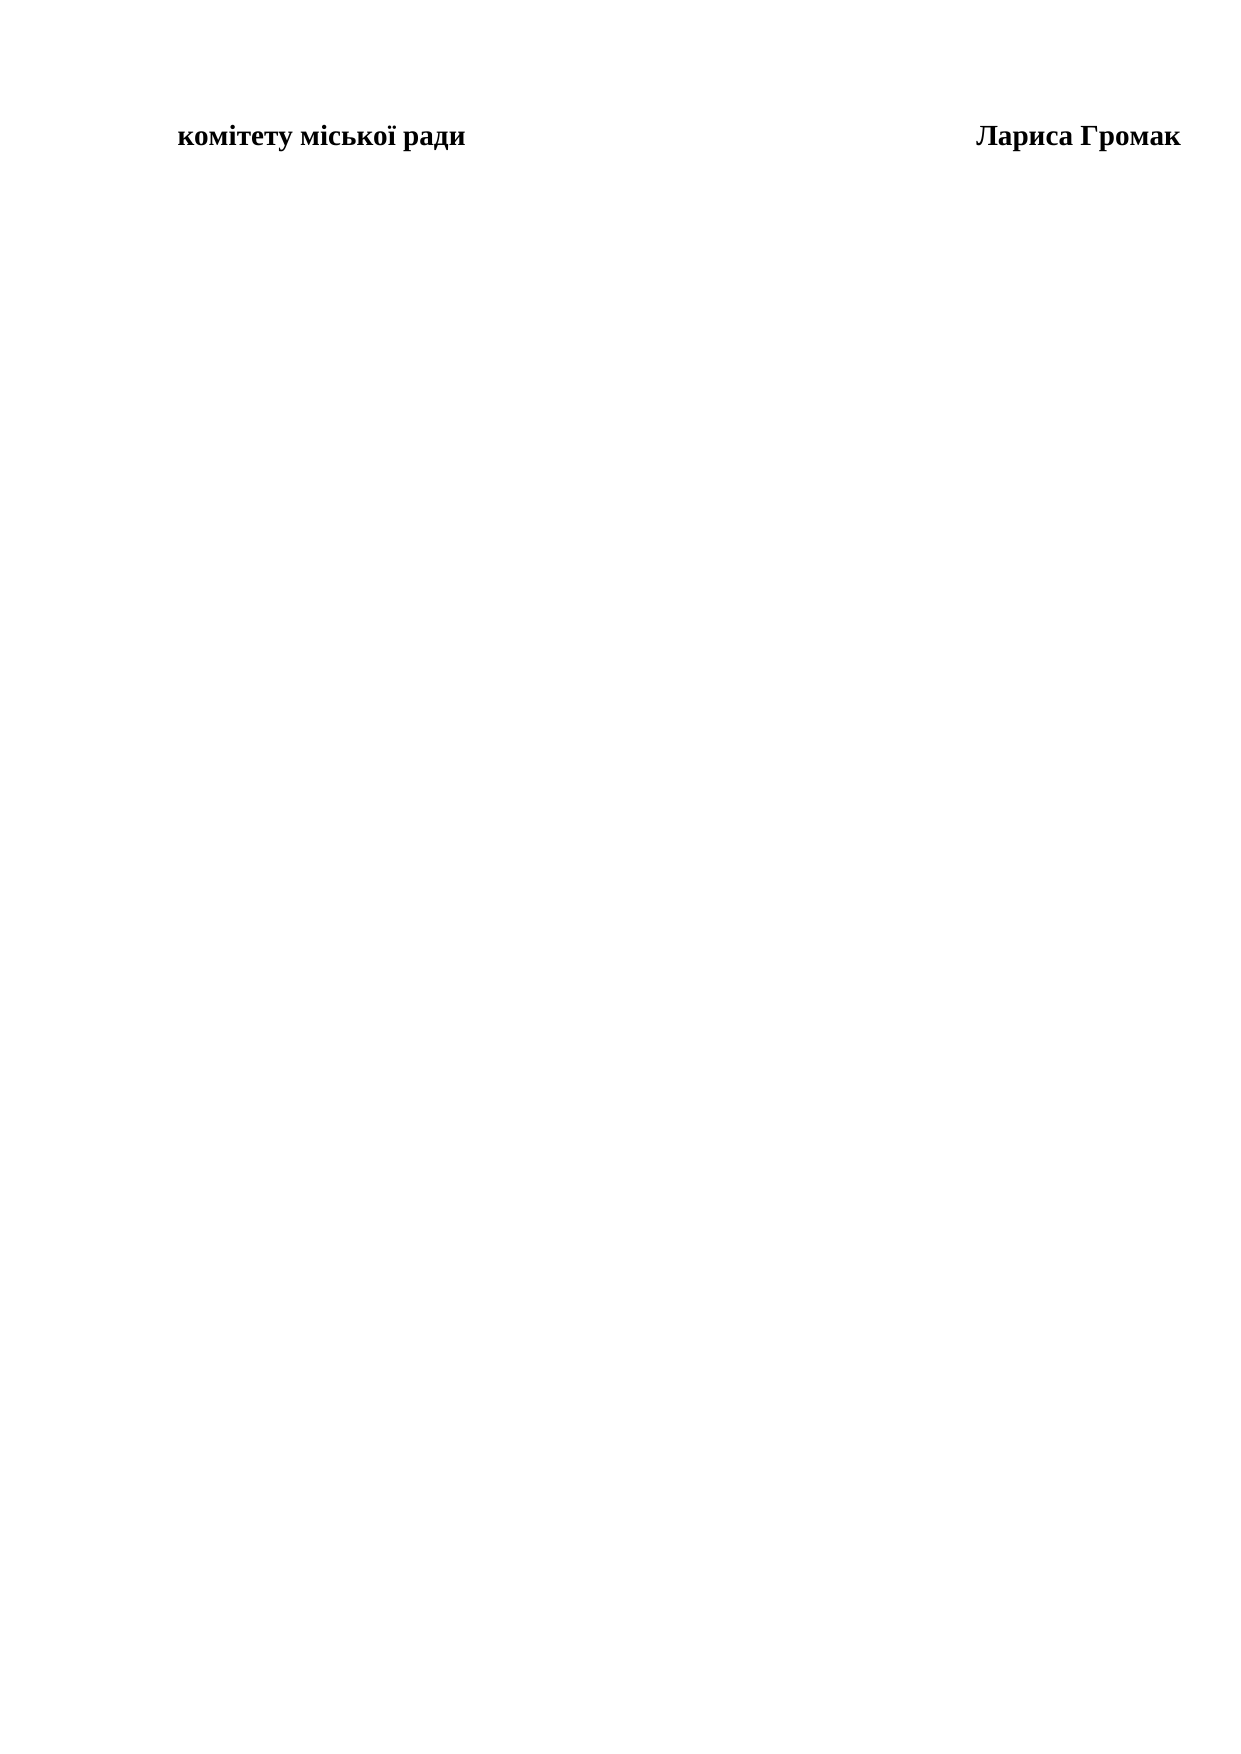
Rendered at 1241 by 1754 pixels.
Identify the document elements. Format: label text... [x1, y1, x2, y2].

text комітету міської ради Лариса Громак [177, 118, 1181, 152]
